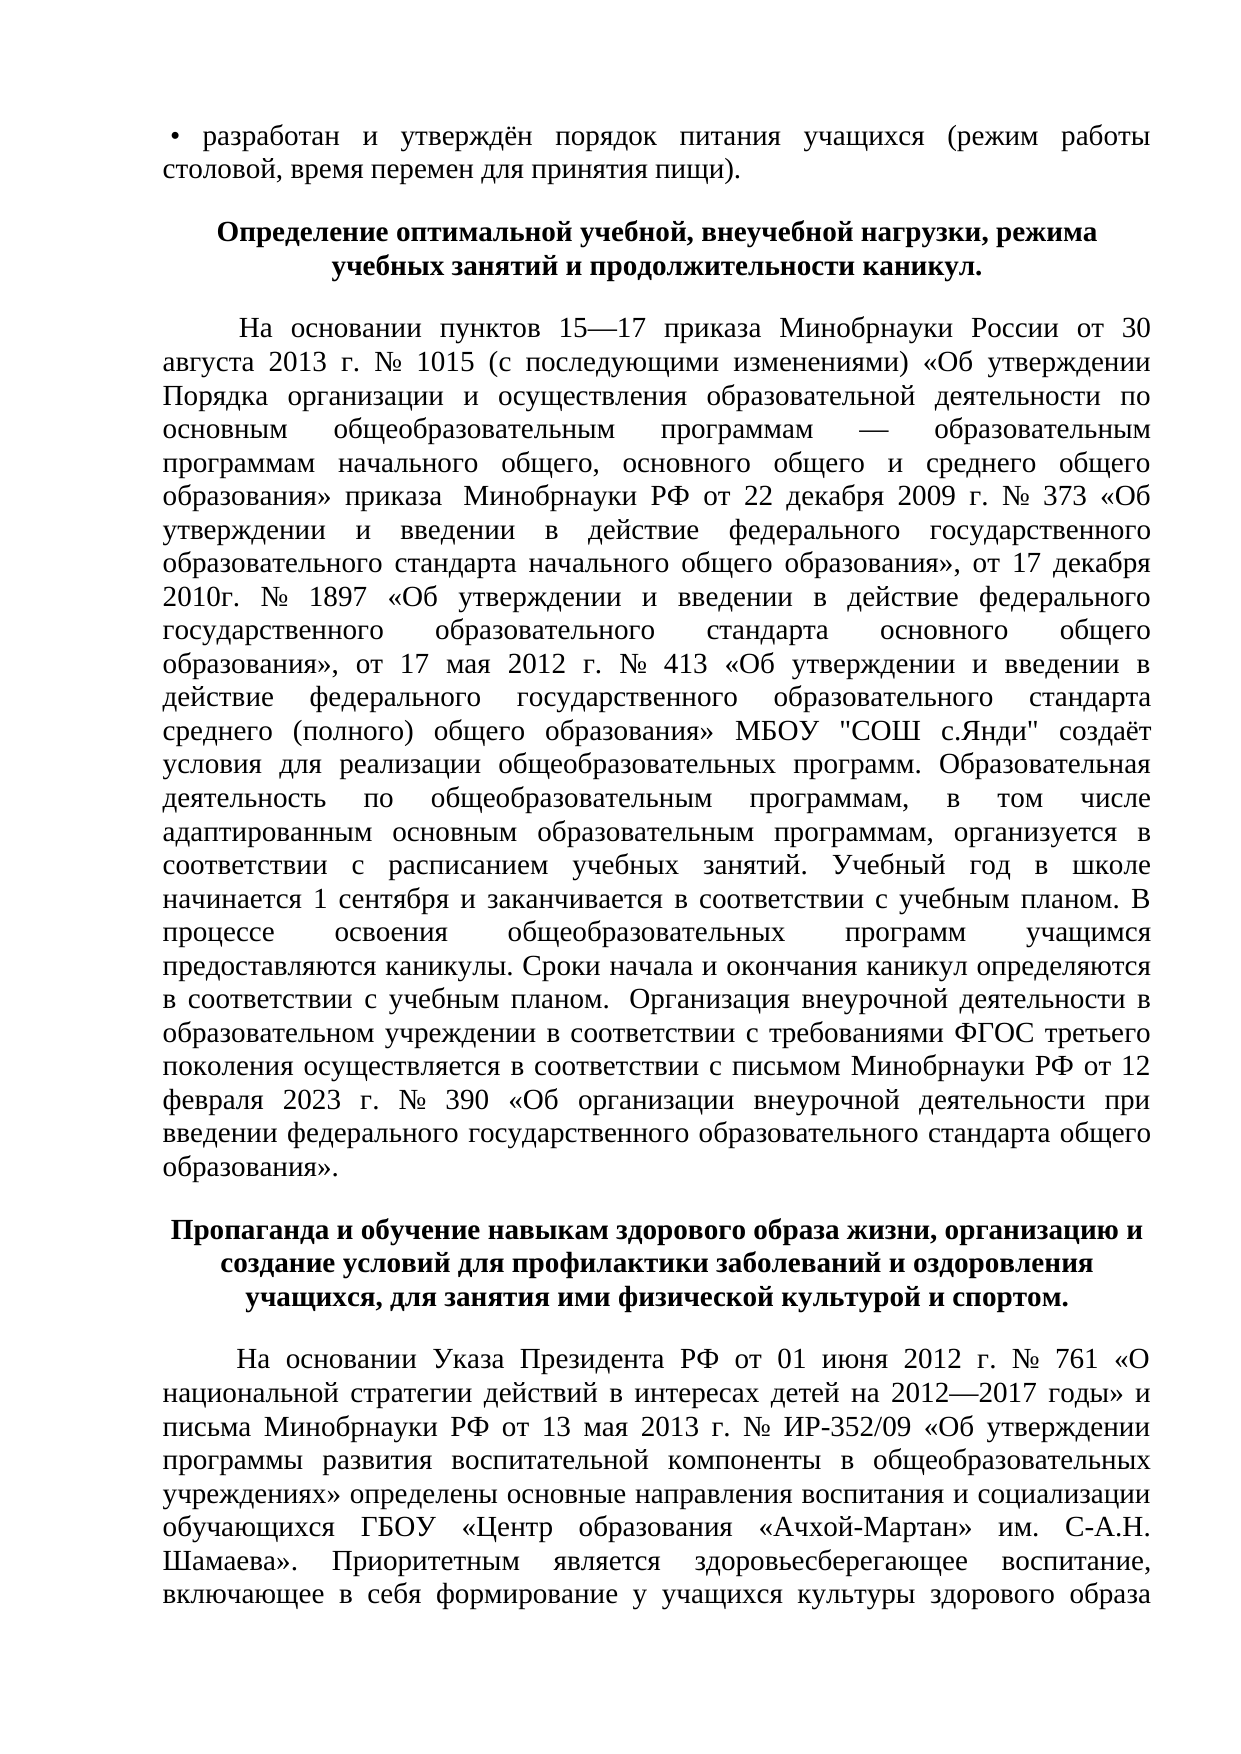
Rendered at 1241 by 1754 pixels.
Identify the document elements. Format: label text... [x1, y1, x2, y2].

text На основании пунктов 15—17 приказа Минобрнауки России от 30 августа 2013 г. № 1015 (с последующими изменениями) «Об утверждении Порядка организации и осуществления образовательной деятельности по основным общеобразовательным программам — образовательным программам начального общего, основного общего и среднего общего образования» приказа Минобрнауки РФ от 22 декабря 2009 г. № 373 «Об утверждении и введении в действие федерального государственного образовательного стандарта начального общего образования», от 17 декабря 2010г. № 1897 «Об утверждении и введении в действие федерального государственного образовательного стандарта основного общего образования», от 17 мая 2012 г. № 413 «Об утверждении и введении в действие федерального государственного образовательного стандарта среднего (полного) общего образования» МБОУ "СОШ с.Янди" создаёт условия для реализации общеобразовательных программ. Образовательная деятельность по общеобразовательным программам, в том числе адаптированным основным образовательным программам, организуется в соответствии с расписанием учебных занятий. Учебный год в школе начинается 1 сентября и заканчивается в соответствии с учебным планом. В процессе освоения общеобразовательных программ учащимся предоставляются каникулы. Сроки начала и окончания каникул определяются в соответствии с учебным планом. Организация внеурочной деятельности в образовательном учреждении в соответствии с требованиями ФГОС третьего поколения осуществляется в соответствии с письмом Минобрнауки РФ от 12 февраля 2023 г. № 390 «Об организации внеурочной деятельности при введении федерального государственного образовательного стандарта общего образования». [162, 311, 1152, 1183]
text Пропаганда и обучение навыкам здорового образа жизни, организацию и создание условий для профилактики заболеваний и оздоровления учащихся, для занятия ими физической культурой и спортом. [162, 1212, 1152, 1312]
text Определение оптимальной учебной, внеучебной нагрузки, режима учебных занятий и продолжительности каникул. [162, 214, 1152, 281]
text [162, 1342, 1152, 1610]
text • разработан и утверждён порядок питания учащихся (режим работы столовой, время перемен для принятия пищи). [162, 118, 1152, 185]
